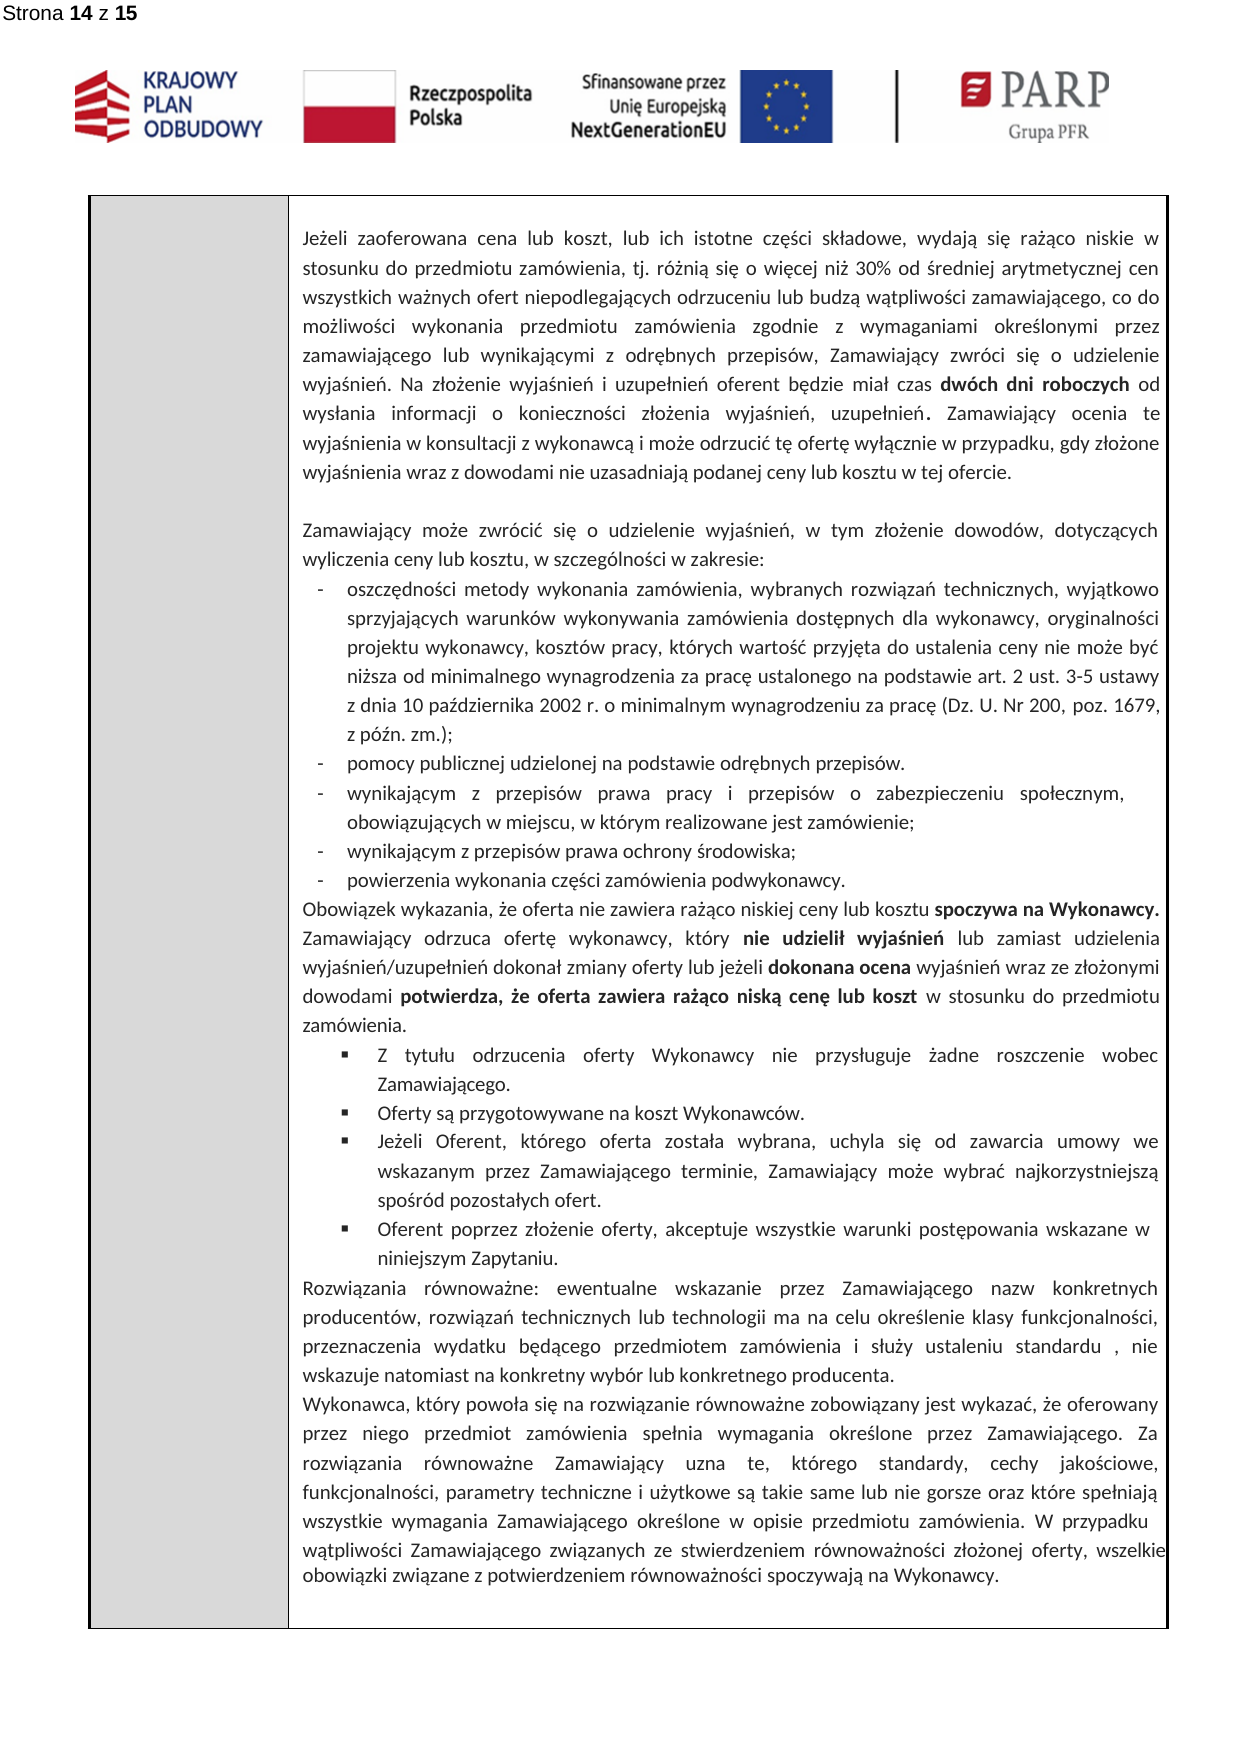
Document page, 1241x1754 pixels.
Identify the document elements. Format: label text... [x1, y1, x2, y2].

table_header [91, 196, 288, 1628]
picture [75, 70, 1109, 143]
table_header Jeżeli zaoferowana cena lub koszt, lub ich istotne części składowe, wydają się rażąco niskie w stosunku do przedmiotu zamówienia, tj. różnią się o więcej niż 30% od średniej arytmetycznej cen wszystkich ważnych ofert niepodlegających odrzuceniu lub budzą wątpliwości zamawiającego, co do możliwości wykonania przedmiotu zamówienia zgodnie z wymaganiami określonymi przez zamawiającego lub wynikającymi z odrębnych przepisów, Zamawiający zwróci się o udzielenie wyjaśnień. Na złożenie wyjaśnień i uzupełnień oferent będzie miał czas dwóch dni roboczych od wysłania informacji o konieczności złożenia wyjaśnień, uzupełnień. Zamawiający ocenia te wyjaśnienia w konsultacji z wykonawcą i może odrzucić tę ofertę wyłącznie w przypadku, gdy złożone wyjaśnienia wraz z dowodami nie uzasadniają podanej ceny lub kosztu w tej ofercie. Zamawiający może zwrócić się o udzielenie wyjaśnień, w tym złożenie dowodów, dotyczących wyliczenia ceny lub kosztu, w szczególności w zakresie: oszczędności metody wykonania zamówienia, wybranych rozwiązań technicznych, wyjątkowo sprzyjających warunków wykonywania zamówienia dostępnych dla wykonawcy, oryginalności projektu wykonawcy, kosztów pracy, których wartość przyjęta do ustalenia ceny nie może być niższa od minimalnego wynagrodzenia za pracę ustalonego na podstawie art. 2 ust. 3-5 ustawy z dnia 10 października 2002 r. o minimalnym wynagrodzeniu za pracę (Dz. U. Nr 200, poz. 1679, z późn. zm.); pomocy publicznej udzielonej na podstawie odrębnych przepisów. wynikającym z przepisów prawa pracy i przepisów o zabezpieczeniu społecznym, obowiązujących w miejscu, w którym realizowane jest zamówienie; wynikającym z przepisów prawa ochrony środowiska; powierzenia wykonania części zamówienia podwykonawcy. Obowiązek wykazania, że oferta nie zawiera rażąco niskiej ceny lub kosztu spoczywa na Wykonawcy. Zamawiający odrzuca ofertę wykonawcy, który nie udzielił wyjaśnień lub zamiast udzielenia wyjaśnień/uzupełnień dokonał zmiany oferty lub jeżeli dokonana ocena wyjaśnień wraz ze złożonymi dowodami potwierdza, że oferta zawiera rażąco niską cenę lub koszt w stosunku do przedmiotu zamówienia. Z tytułu odrzucenia oferty Wykonawcy nie przysługuje żadne roszczenie wobec Zamawiającego. Oferty są przygotowywane na koszt Wykonawców. Jeżeli Oferent, którego oferta została wybrana, uchyla się od zawarcia umowy we wskazanym przez Zamawiającego terminie, Zamawiający może wybrać najkorzystniejszą spośród pozostałych ofert. Oferent poprzez złożenie oferty, akceptuje wszystkie warunki postępowania wskazane w niniejszym Zapytaniu. Rozwiązania równoważne: ewentualne wskazanie przez Zamawiającego nazw konkretnych producentów, rozwiązań technicznych lub technologii ma na celu określenie klasy funkcjonalności, przeznaczenia wydatku będącego przedmiotem zamówienia i służy ustaleniu standardu , nie wskazuje natomiast na konkretny wybór lub konkretnego producenta. Wykonawca, który powoła się na rozwiązanie równoważne zobowiązany jest wykazać, że oferowany przez niego przedmiot zamówienia spełnia wymagania określone przez Zamawiającego. Za rozwiązania równoważne Zamawiający uzna te, którego standardy, cechy jakościowe, funkcjonalności, parametry techniczne i użytkowe są takie same lub nie gorsze oraz które spełniają wszystkie wymagania Zamawiającego określone w opisie przedmiotu zamówienia. W przypadku wątpliwości Zamawiającego związanych ze stwierdzeniem równoważności złożonej oferty, wszelkie obowiązki związane z potwierdzeniem równoważności spoczywają na Wykonawcy. [289, 196, 1166, 1628]
